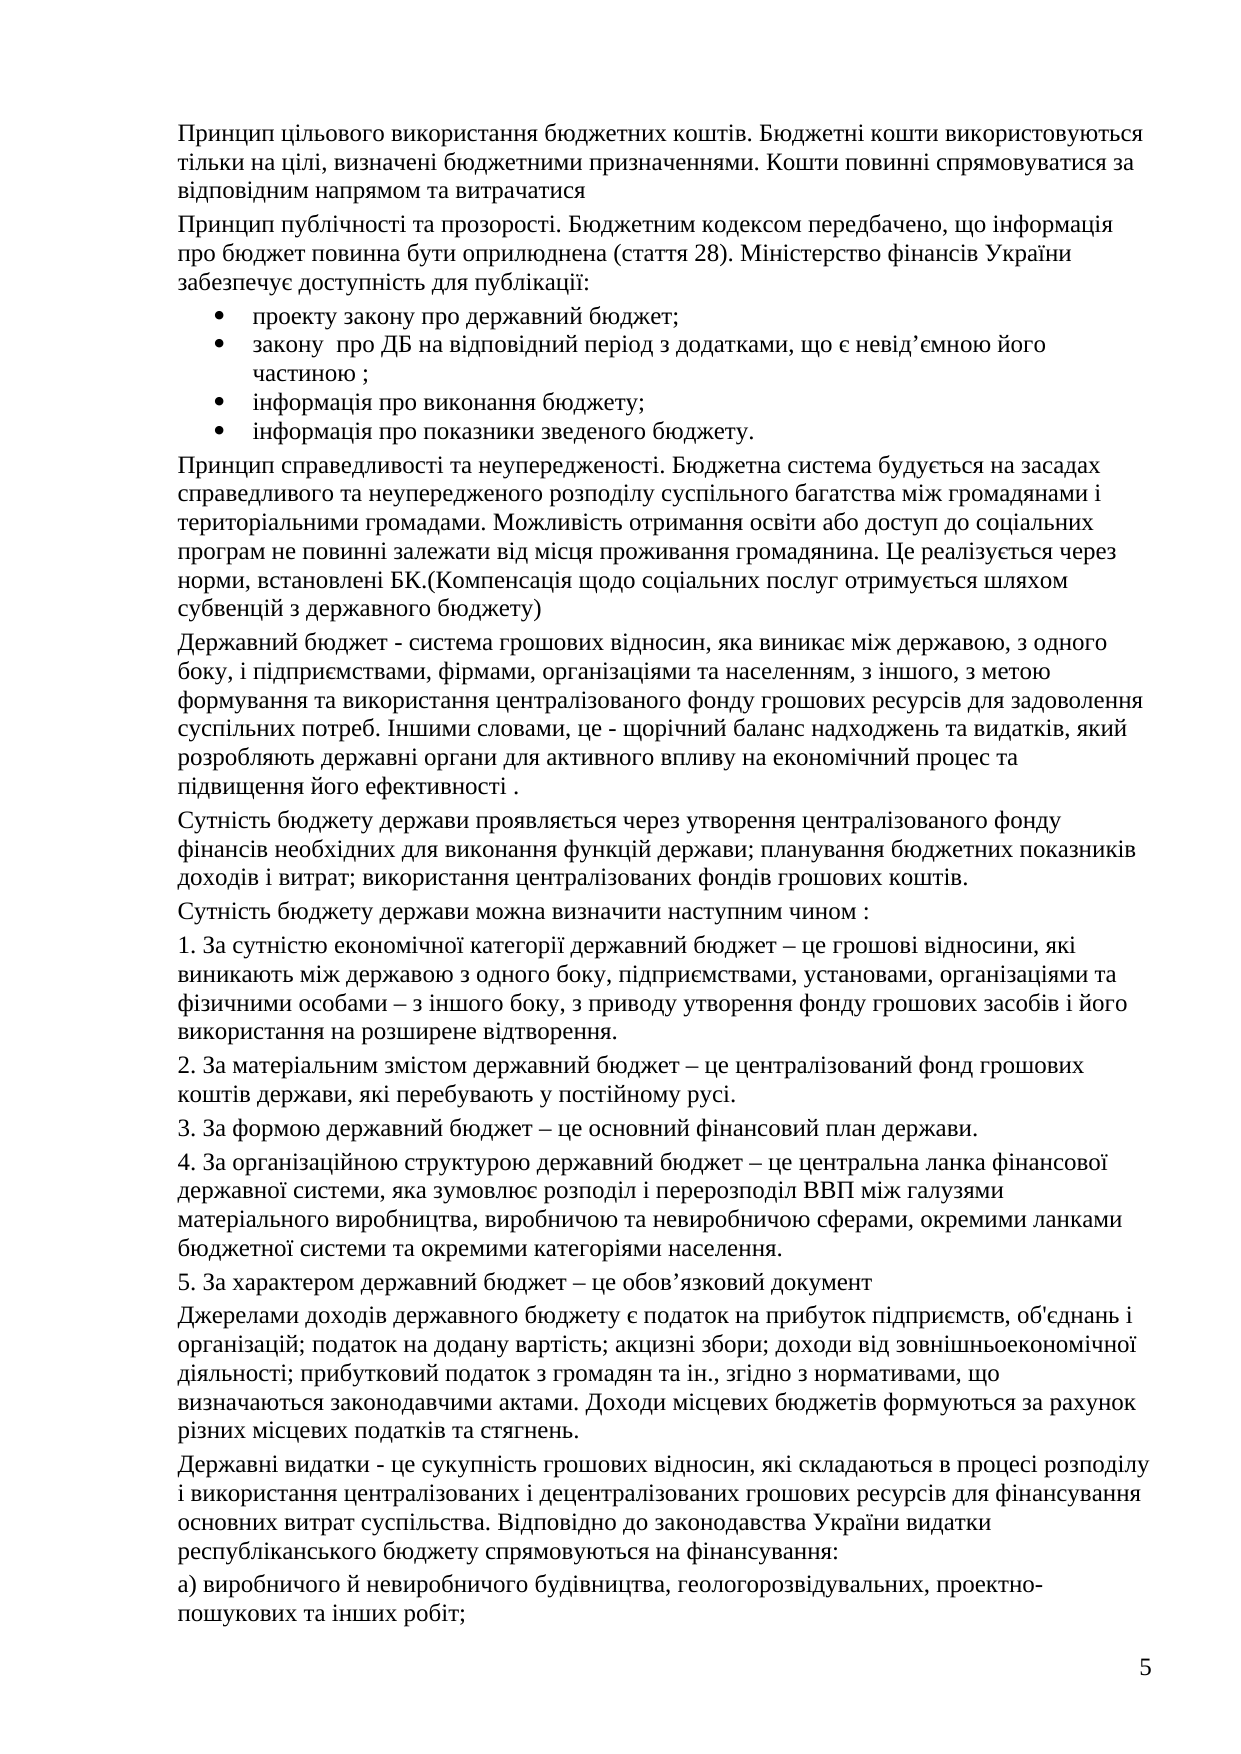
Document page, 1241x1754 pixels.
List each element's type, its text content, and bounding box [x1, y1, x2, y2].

text Державний бюджет - система грошових відносин, яка виникає між державою, з одного боку, і підприємствами, фірмами, організаціями та населенням, з іншого, з метою формування та використання централізованого фонду грошових ресурсів для задоволення суспільних потреб. Іншими словами, це - щорічний баланс надходжень та видатків, який розробляють державні органи для активного впливу на економічний процес та підвищення його ефективності . [177, 705, 1152, 878]
list проекту закону про державний бюджет; [215, 363, 1152, 392]
list інформація про виконання бюджету; [215, 460, 1152, 489]
text 1. За сутністю економічної категорії державний бюджет – це грошові відносини, які виникають між державою з одного боку, підприємствами, установами, організаціями та фізичними особами – з іншого боку, з приводу утворення фонду грошових засобів і його використання на розширене відтворення. [177, 1008, 1152, 1123]
text 3. За формою державний бюджет – це основний фінансовий план держави. [177, 1191, 1152, 1219]
list інформація про показники зведеного бюджету. [215, 494, 1152, 522]
text 2. За матеріальним змістом державний бюджет – це централізований фонд грошових коштів держави, які перебувають у постійному русі. [177, 1128, 1152, 1186]
text 5. За характером державний бюджет – це обов’язковий документ [177, 1345, 1152, 1373]
text Принцип цільового використання бюджетних коштів. Бюджетні кошти використовуються тільки на цілі, визначені бюджетними призначеннями. Кошти повинні спрямовуватися за відповідним напрямом та витрачатися [177, 181, 1152, 267]
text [177, 1527, 1152, 1585]
text Принцип публічності та прозорості. Бюджетним кодексом передбачено, що інформація про бюджет повинна бути оприлюднена (стаття 28). Міністерство фінансів України забезпечує доступність для публікації: [177, 272, 1152, 358]
text Сутність бюджету держави проявляється через утворення централізованого фонду фінансів необхідних для виконання функцій держави; планування бюджетних показників доходів і витрат; використання централізованих фондів грошових коштів. [177, 883, 1152, 969]
text 4. За організаційною структурою державний бюджет – це центральна ланка фінансової державної системи, яка зумовлює розподіл і перерозподіл ВВП між галузями матеріального виробництва, виробничою та невиробничою сферами, окремими ланками бюджетної системи та окремими категоріями населення. [177, 1224, 1152, 1339]
text Сутність бюджету держави можна визначити наступним чином : [177, 974, 1152, 1003]
list закону про ДБ на відповідний період з додатками, що є невід’ємною його частиною ; [215, 397, 1152, 455]
text Принцип справедливості та неупередженості. Бюджетна система будується на засадах справедливого та неупередженого розподілу суспільного багатства між громадянами і територіальними громадами. Можливість отримання освіти або доступ до соціальних програм не повинні залежати від місця проживання громадянина. Це реалізується через норми, встановлені БК.(Компенсація щодо соціальних послуг отримується шляхом субвенцій з державного бюджету) [177, 528, 1152, 700]
text Принцип визначеності відповідальності кожного рівня влади за бюджетну політику. Кожний рівень влади несе власну відповідальність за власну бюджетну політику. [177, 118, 1152, 176]
text Джерелами доходів державного бюджету є податок на прибуток підприємств, об'єднань і організацій; податок на додану вартість; акцизні збори; доходи від зовнішньоекономічної діяльності; прибутковий податок з громадян та ін., згідно з нормативами, що визначаються законодавчими актами. Доходи місцевих бюджетів формуються за рахунок різних місцевих податків та стягнень. [177, 1378, 1152, 1522]
